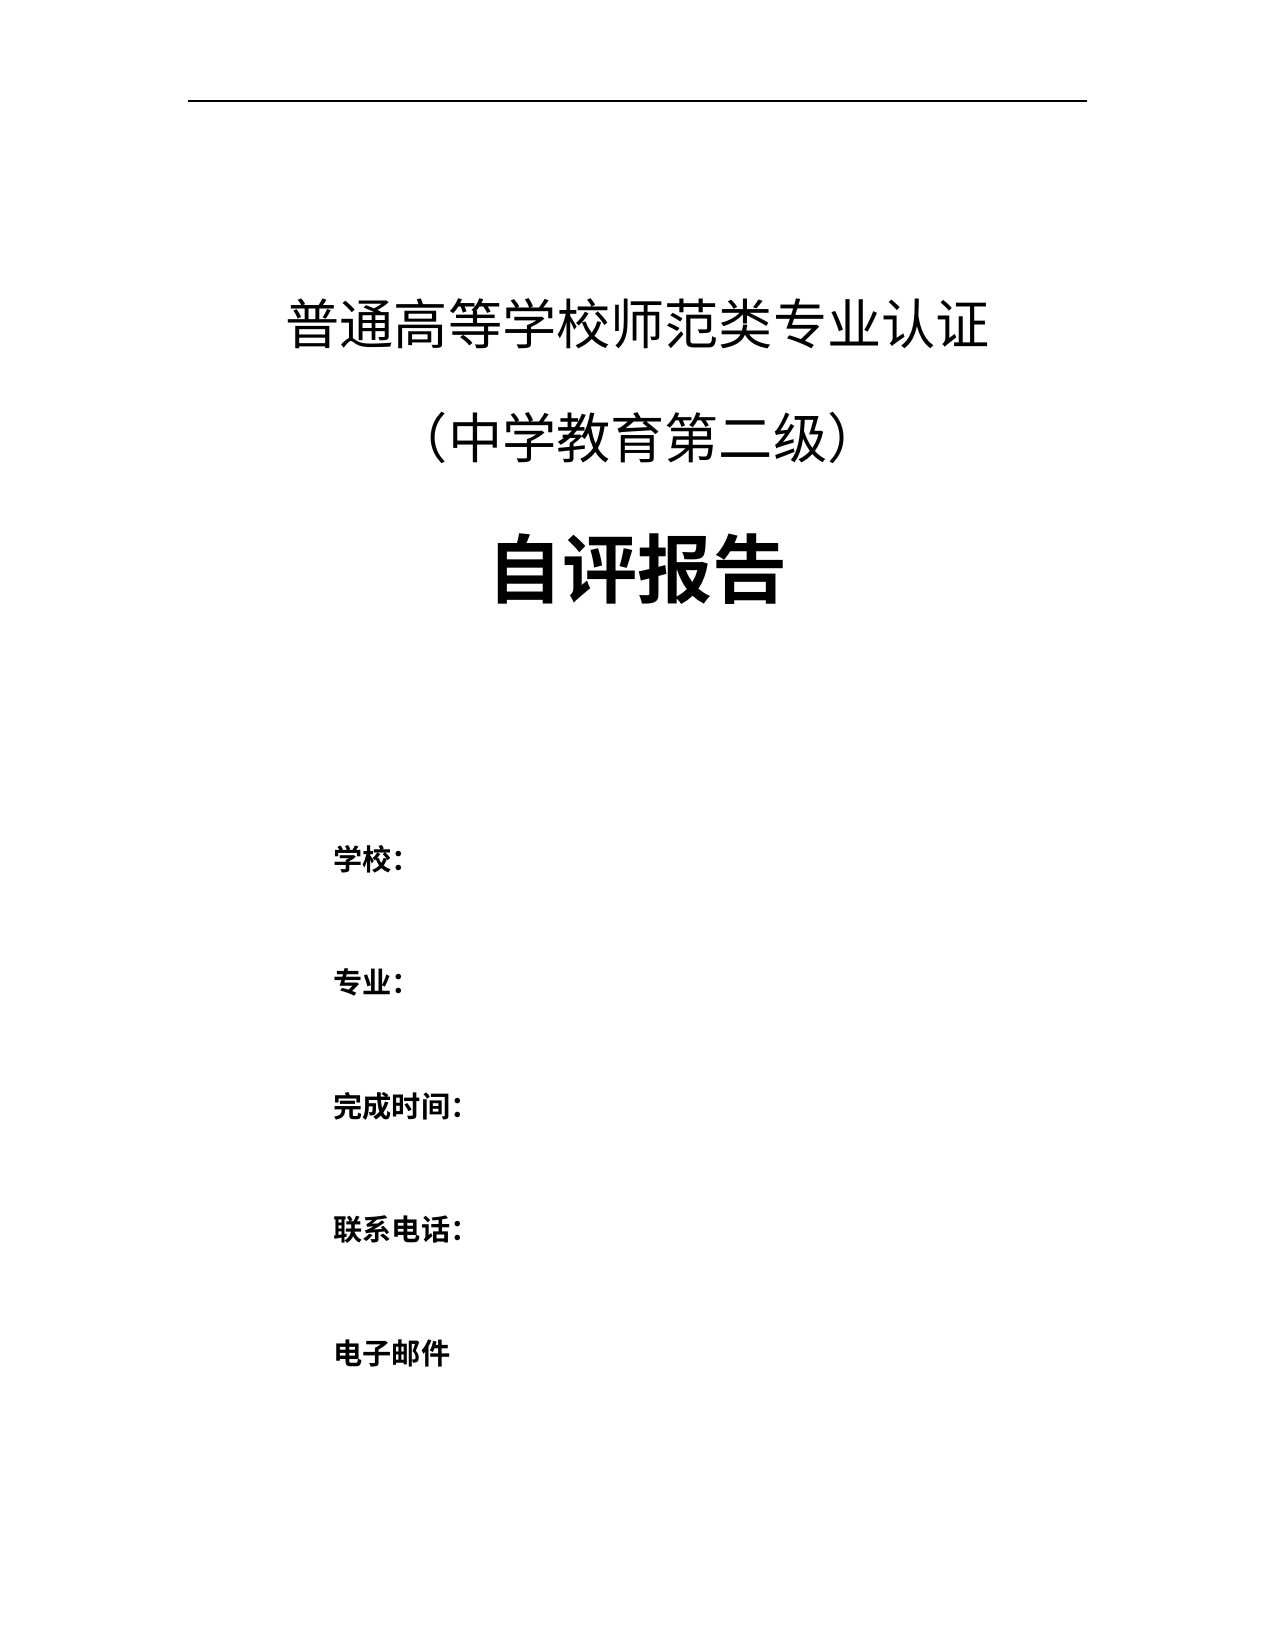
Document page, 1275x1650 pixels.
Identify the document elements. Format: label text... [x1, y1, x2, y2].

text 普通高等学校师范类专业认证 [187, 272, 1087, 370]
text 联系电话： [187, 1196, 1087, 1261]
text 学校： [187, 825, 1087, 890]
text 完成时间： [187, 1072, 1087, 1137]
text 专业： [187, 948, 1087, 1013]
text 电子邮件 [187, 1319, 1087, 1384]
text 自评报告 [187, 500, 1087, 630]
text （中学教育第二级） [187, 386, 1087, 484]
